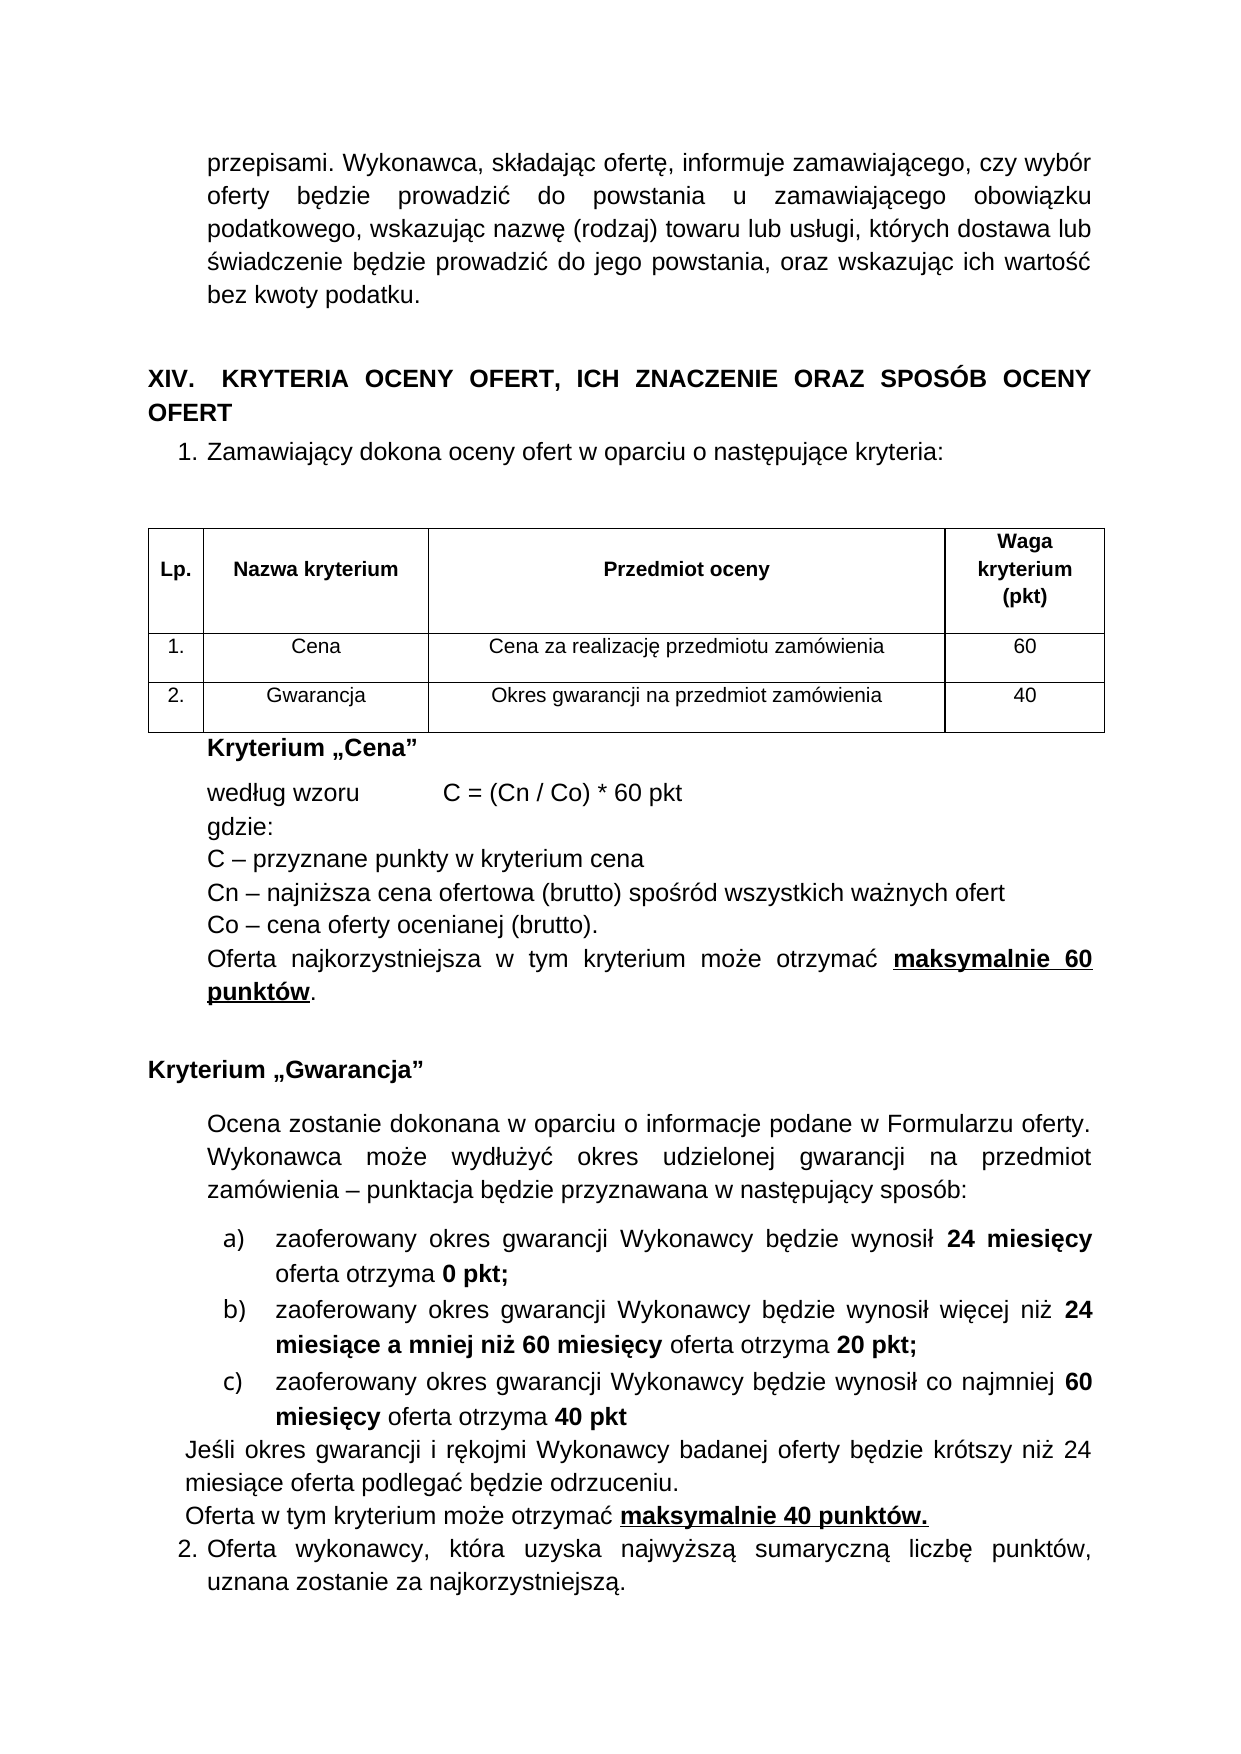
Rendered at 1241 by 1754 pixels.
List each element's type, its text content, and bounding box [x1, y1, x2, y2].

text gdzie: [207, 811, 1093, 840]
text Kryterium „Cena” [207, 733, 1093, 762]
list Jeśli okres gwarancji i rękojmi Wykonawcy badanej oferty będzie krótszy niż 24 miesiące oferta podlegać będzie odrzuceniu. [185, 1434, 1093, 1496]
table_cell Okres gwarancji na przedmiot zamówienia [429, 683, 944, 732]
table_cell 40 [946, 683, 1104, 732]
table_header Nazwa kryterium [204, 529, 428, 632]
list zaoferowany okres gwarancji Wykonawcy będzie wynosił 24 miesięcy oferta otrzyma 0 pkt; [223, 1221, 1093, 1288]
text Kryterium „Gwarancja” [148, 1055, 1093, 1084]
text według wzoru C = (Cn / Co) * 60 pkt [207, 778, 1093, 807]
text Co – cena oferty ocenianej (brutto). [207, 911, 1093, 939]
list Oferta wykonawcy, która uzyska najwyższą sumaryczną liczbę punktów, uznana zostanie za najkorzystniejszą. [177, 1534, 1093, 1595]
text Cn – najniższa cena ofertowa (brutto) spośród wszystkich ważnych ofert [207, 877, 1093, 906]
table_cell Cena [204, 634, 428, 682]
text Ocena zostanie dokonana w oparciu o informacje podane w Formularzu oferty. Wykonawca może wydłużyć okres udzielonej gwarancji na przedmiot zamówienia – punktacja będzie przyznawana w następujący sposób: [207, 1109, 1093, 1204]
text Oferta najkorzystniejsza w tym kryterium może otrzymać maksymalnie 60 punktów. [207, 943, 1093, 1005]
list Zamawiający dokona oceny ofert w oparciu o następujące kryteria: [177, 437, 1093, 466]
table_header Lp. [149, 529, 203, 632]
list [177, 148, 1093, 308]
list zaoferowany okres gwarancji Wykonawcy będzie wynosił więcej niż 24 miesiące a mniej niż 60 miesięcy oferta otrzyma 20 pkt; [223, 1292, 1093, 1359]
table_header Przedmiot oceny [429, 529, 944, 632]
table_cell 1. [149, 634, 203, 682]
table_cell Gwarancja [204, 683, 428, 732]
text C – przyznane punkty w kryterium cena [207, 844, 1093, 873]
list KRYTERIA OCENY OFERT, ICH ZNACZENIE ORAZ SPOSÓB OCENY OFERT [148, 364, 1093, 426]
table_header Waga kryterium (pkt) [946, 529, 1104, 632]
list zaoferowany okres gwarancji Wykonawcy będzie wynosił co najmniej 60 miesięcy oferta otrzyma 40 pkt [223, 1363, 1093, 1430]
table_cell Cena za realizację przedmiotu zamówienia [429, 634, 944, 682]
table_cell 2. [149, 683, 203, 732]
list Oferta w tym kryterium może otrzymać maksymalnie 40 punktów. [185, 1501, 1093, 1529]
table_cell 60 [946, 634, 1104, 682]
